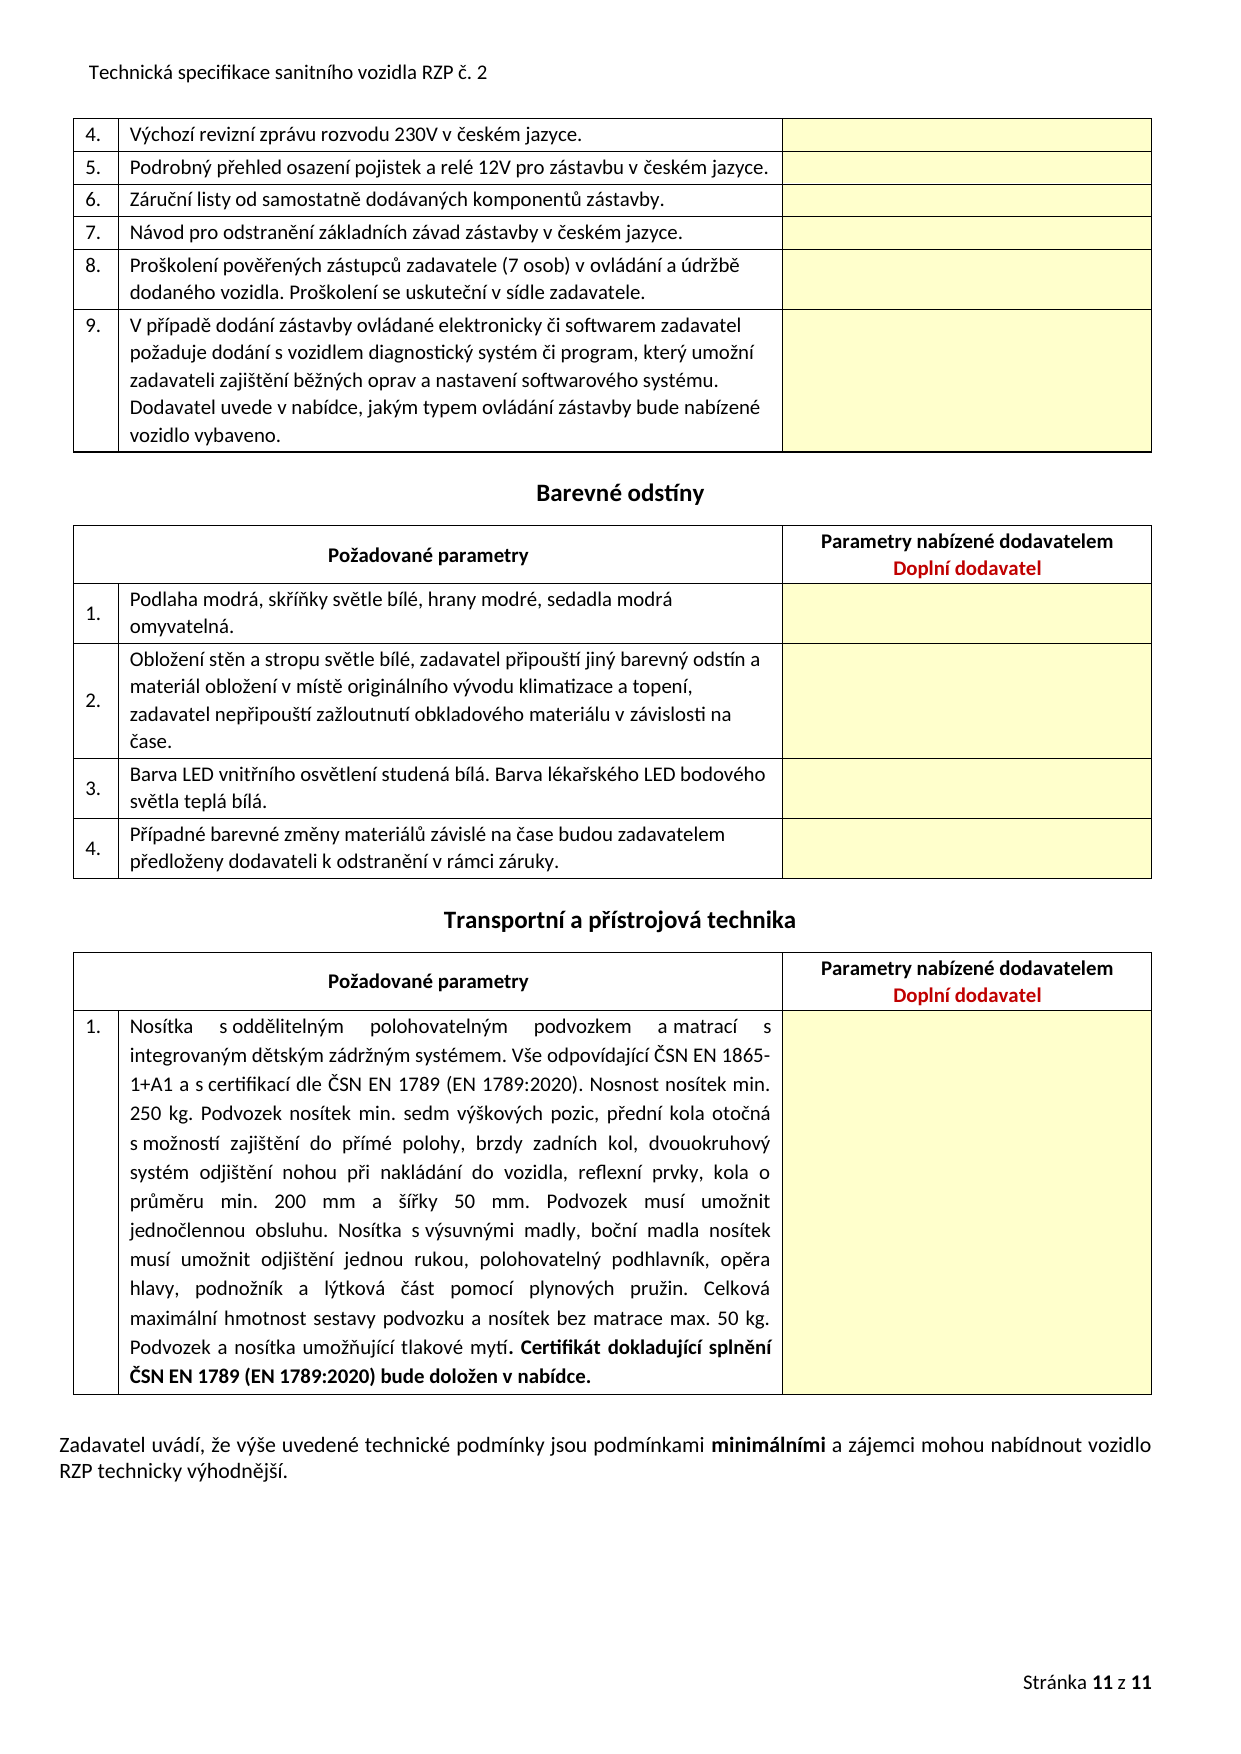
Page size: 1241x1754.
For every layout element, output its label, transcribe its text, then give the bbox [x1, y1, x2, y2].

table_cell [783, 1011, 1151, 1394]
table_cell [74, 250, 118, 309]
table_header Požadované parametry [74, 526, 782, 583]
table_cell 1. [74, 1011, 118, 1394]
table_cell 2. [74, 644, 118, 758]
table_cell [74, 310, 118, 451]
table_cell [783, 310, 1151, 451]
table_cell Záruční listy od samostatně dodávaných komponentů zástavby. [119, 185, 782, 216]
table_cell Proškolení pověřených zástupců zadavatele (7 osob) v ovládání a údržbě dodaného vozidla. Proškolení se uskuteční v sídle zadavatele. [119, 250, 782, 309]
table_cell [74, 217, 118, 249]
table_cell Nosítka s oddělitelným polohovatelným podvozkem a matrací s integrovaným dětským zádržným systémem. Vše odpovídající ČSN EN 1865-1+A1 a s certifikací dle ČSN EN 1789 (EN 1789:2020). Nosnost nosítek min. 250 kg. Podvozek nosítek min. sedm výškových pozic, přední kola otočná s možností zajištění do přímé polohy, brzdy zadních kol, dvouokruhový systém odjištění nohou při nakládání do vozidla, reflexní prvky, kola o průměru min. 200 mm a šířky 50 mm. Podvozek musí umožnit jednočlennou obsluhu. Nosítka s výsuvnými madly, boční madla nosítek musí umožnit odjištění jednou rukou, polohovatelný podhlavník, opěra hlavy, podnožník a lýtková část pomocí plynových pružin. Celková maximální hmotnost sestavy podvozku a nosítek bez matrace max. 50 kg. Podvozek a nosítka umožňující tlakové mytí. Certifikát dokladující splnění ČSN EN 1789 (EN 1789:2020) bude doložen v nabídce. [119, 1011, 782, 1394]
table_header Parametry nabízené dodavatelem Doplní dodavatel [783, 953, 1151, 1010]
table_cell Výchozí revizní zprávu rozvodu 230V v českém jazyce. [119, 119, 782, 151]
table_cell [783, 819, 1151, 878]
table_cell [74, 185, 118, 216]
table_cell Podrobný přehled osazení pojistek a relé 12V pro zástavbu v českém jazyce. [119, 152, 782, 183]
table_cell 3. [74, 759, 118, 818]
table_cell [783, 644, 1151, 758]
table_cell [783, 759, 1151, 818]
text Zadavatel uvádí, že výše uvedené technické podmínky jsou podmínkami minimálními a zájemci mohou nabídnout vozidlo RZP technicky výhodnější. [59, 1431, 1152, 1484]
table_cell [74, 152, 118, 183]
table_cell 4. [74, 819, 118, 878]
table_cell [783, 250, 1151, 309]
table_cell [783, 119, 1151, 151]
subtitle Barevné odstíny [89, 477, 1152, 508]
table_cell Návod pro odstranění základních závad zástavby v českém jazyce. [119, 217, 782, 249]
table_cell [74, 119, 118, 151]
table_cell 1. [74, 584, 118, 643]
table_cell V případě dodání zástavby ovládané elektronicky či softwarem zadavatel požaduje dodání s vozidlem diagnostický systém či program, který umožní zadavateli zajištění běžných oprav a nastavení softwarového systému. Dodavatel uvede v nabídce, jakým typem ovládání zástavby bude nabízené vozidlo vybaveno. [119, 310, 782, 451]
table_cell Podlaha modrá, skříňky světle bílé, hrany modré, sedadla modrá omyvatelná. [119, 584, 782, 643]
table_cell Obložení stěn a stropu světle bílé, zadavatel připouští jiný barevný odstín a materiál obložení v místě originálního vývodu klimatizace a topení, zadavatel nepřipouští zažloutnutí obkladového materiálu v závislosti na čase. [119, 644, 782, 758]
table_header Požadované parametry [74, 953, 782, 1010]
table_cell Případné barevné změny materiálů závislé na čase budou zadavatelem předloženy dodavateli k odstranění v rámci záruky. [119, 819, 782, 878]
table_cell [783, 152, 1151, 183]
subtitle Transportní a přístrojová technika [89, 904, 1152, 935]
table_cell [783, 185, 1151, 216]
table_cell [783, 217, 1151, 249]
table_cell Barva LED vnitřního osvětlení studená bílá. Barva lékařského LED bodového světla teplá bílá. [119, 759, 782, 818]
table_cell [783, 584, 1151, 643]
table_header Parametry nabízené dodavatelem Doplní dodavatel [783, 526, 1151, 583]
